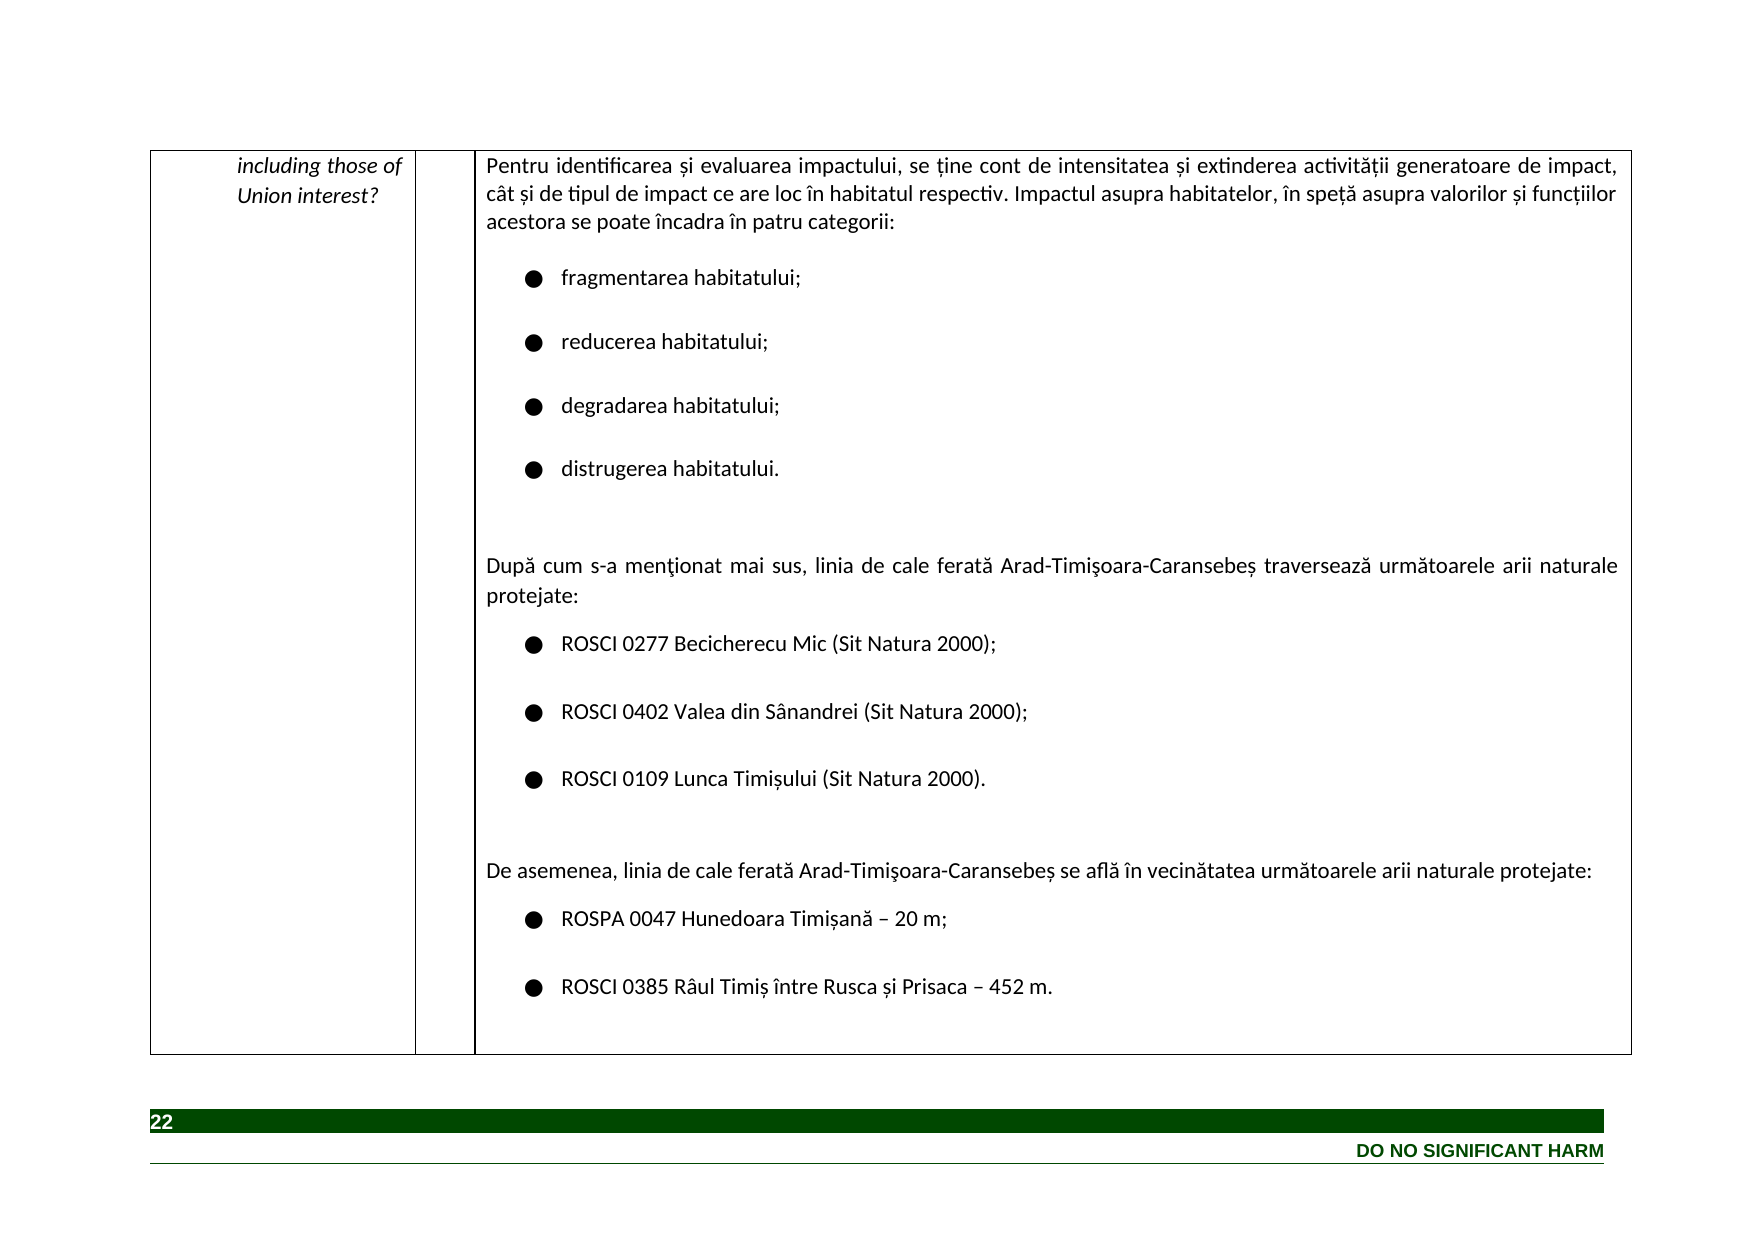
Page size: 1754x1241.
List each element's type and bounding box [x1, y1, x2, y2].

table_cell [416, 151, 474, 1053]
table_cell [476, 151, 1631, 1053]
table_cell [151, 151, 415, 1053]
